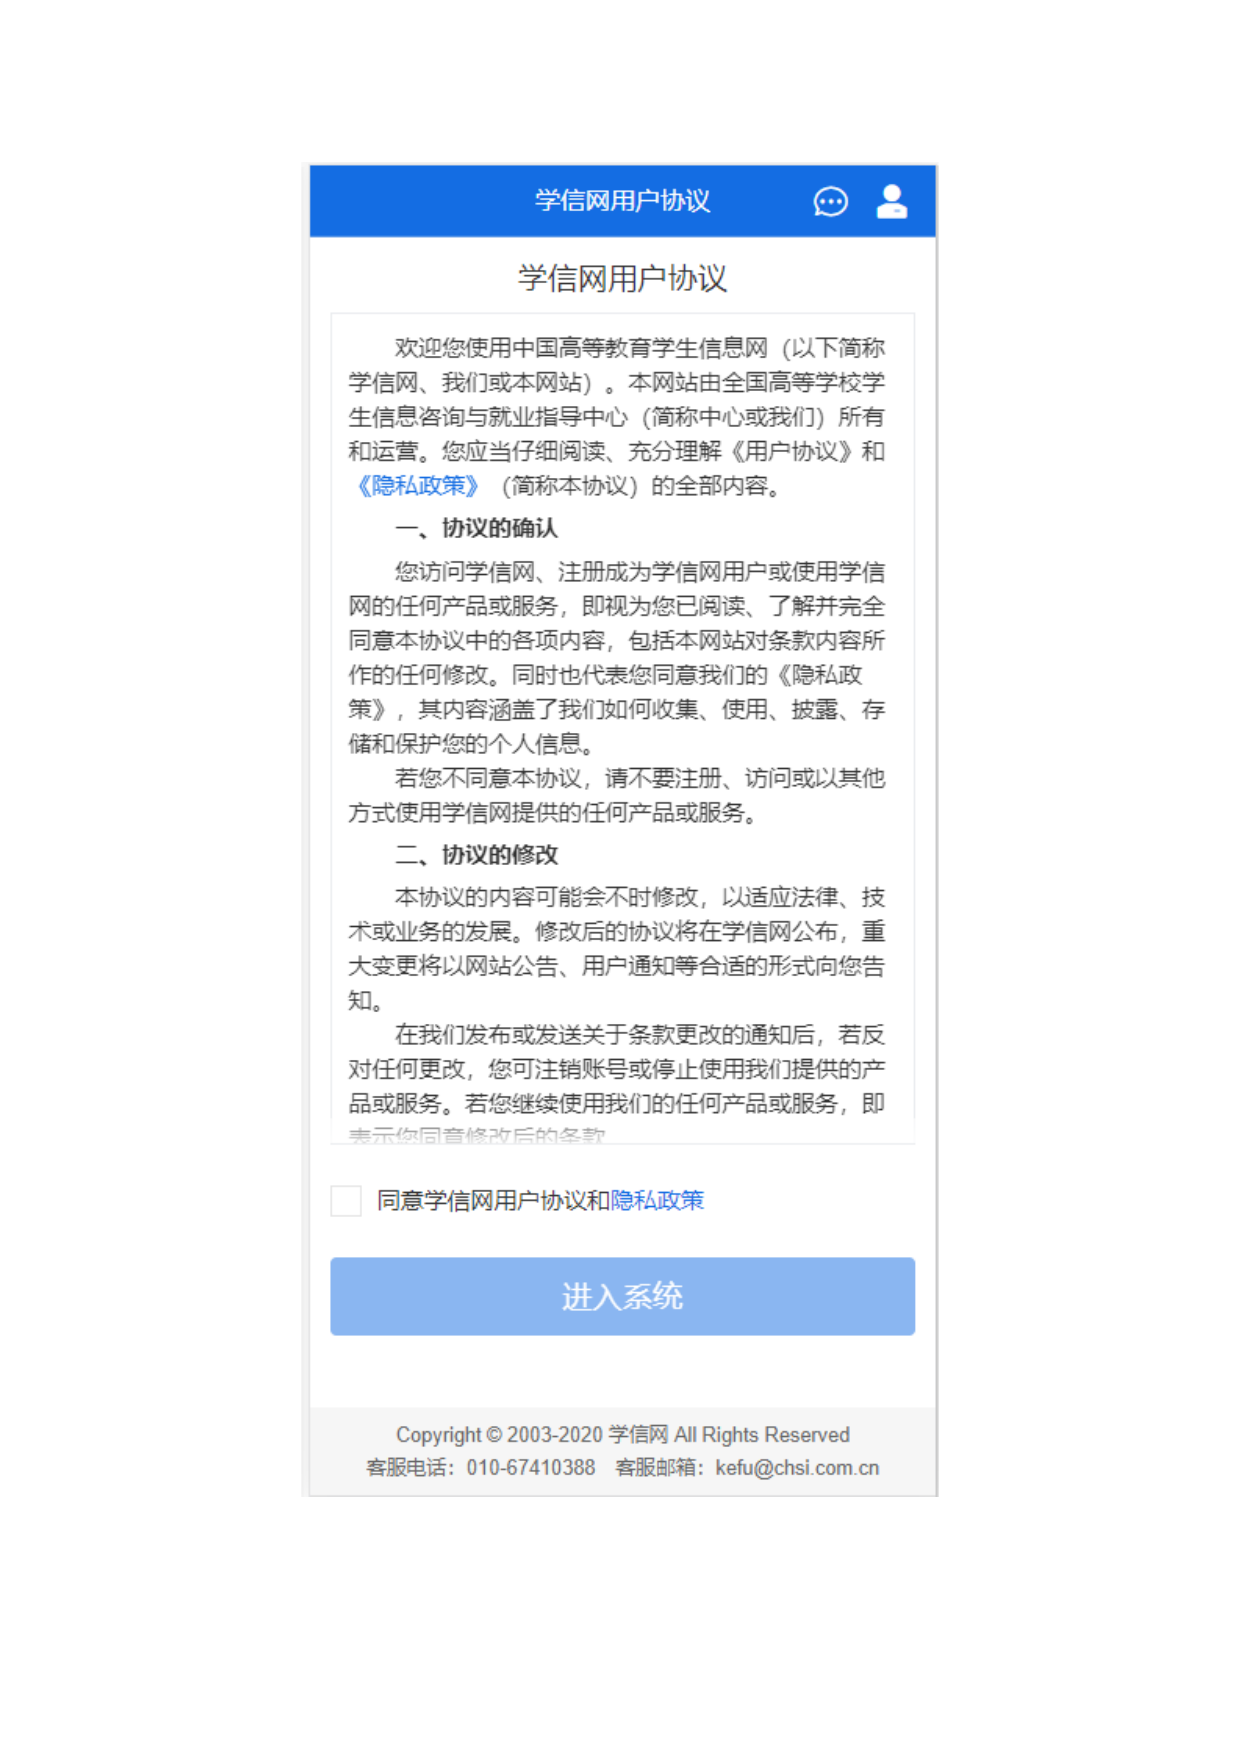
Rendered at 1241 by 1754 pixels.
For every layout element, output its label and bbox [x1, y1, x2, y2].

picture [301, 162, 939, 1497]
